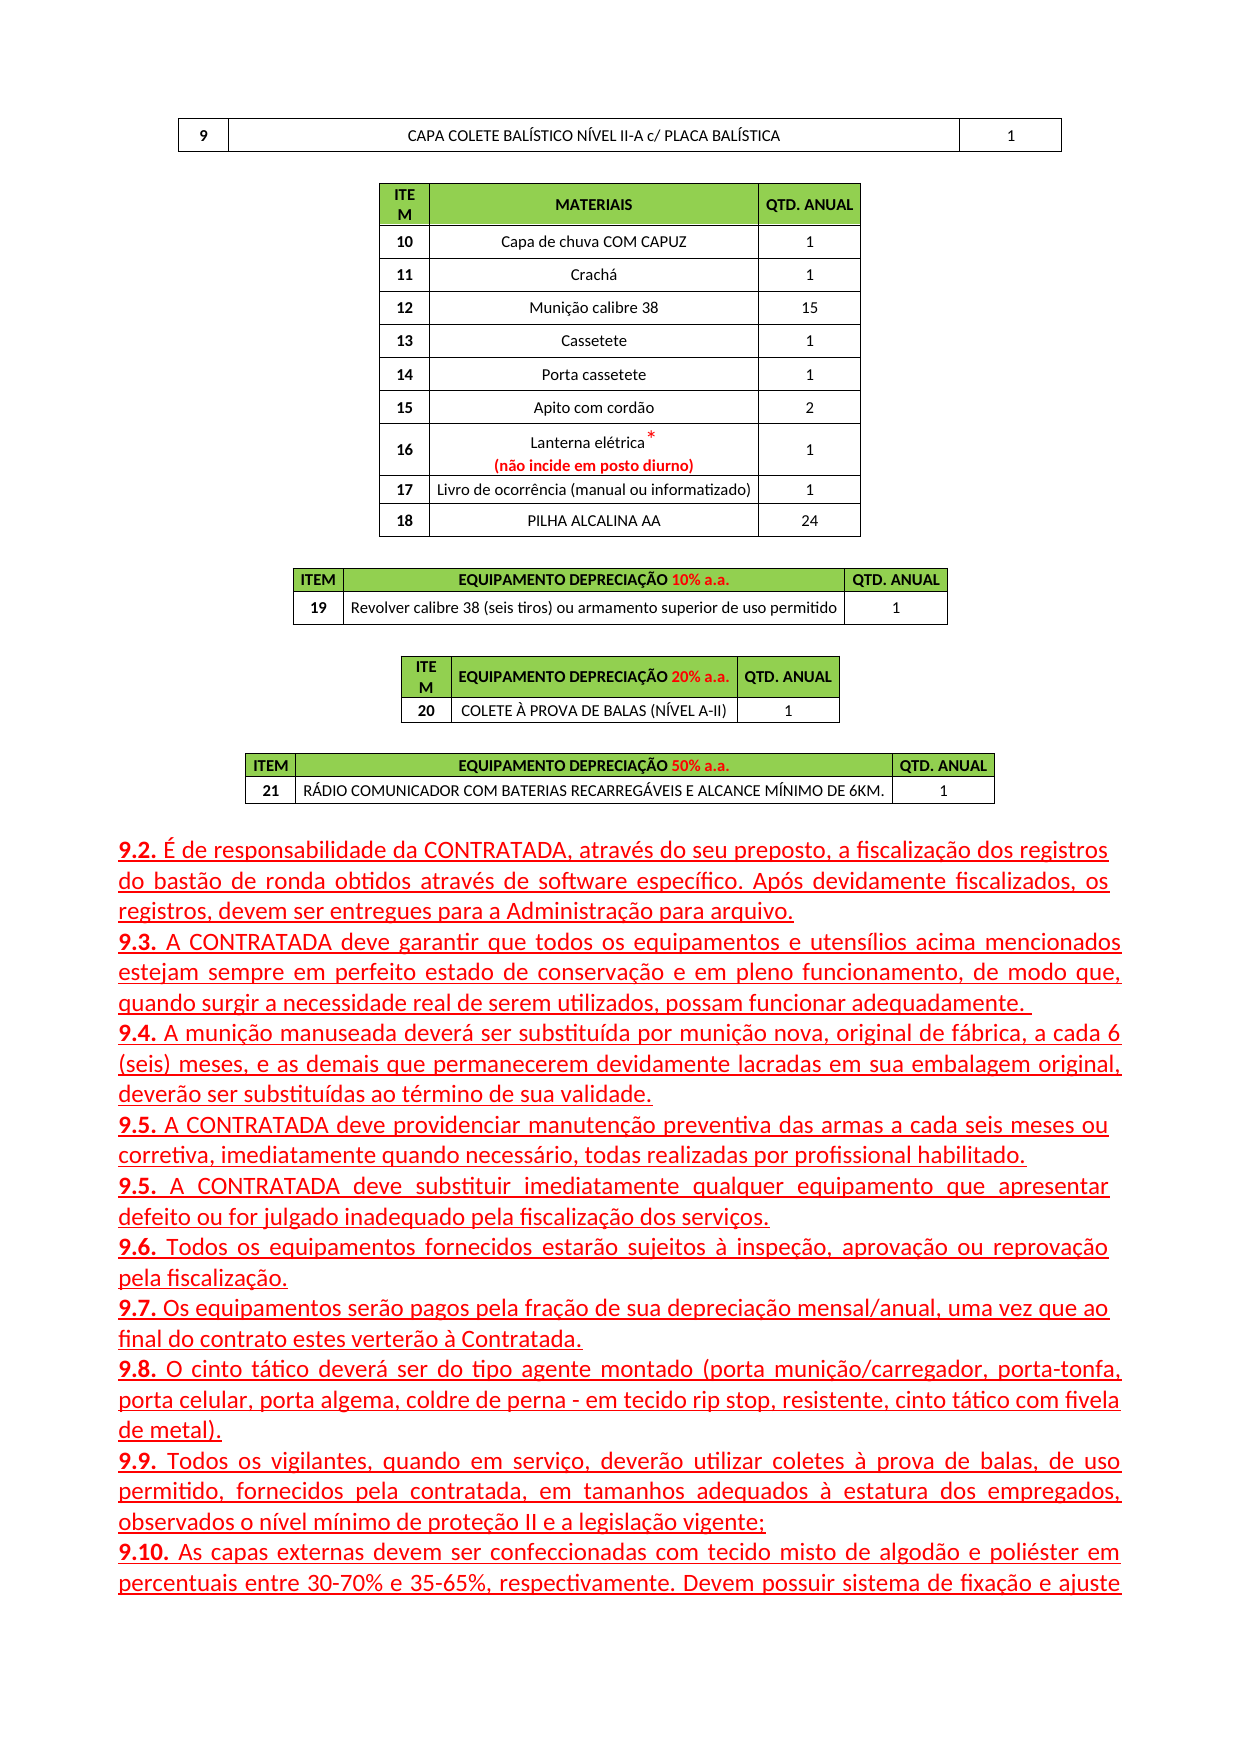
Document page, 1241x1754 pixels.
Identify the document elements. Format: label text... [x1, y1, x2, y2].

table_cell Cassetete [430, 325, 758, 357]
text 9.9. Todos os vigilantes, quando em serviço, deverão utilizar coletes à prova de balas, de uso permitido, fornecidos pela contratada, em tamanhos adequados à estatura dos empregados, observados o nível mínimo de proteção II e a legislação vigente; [118, 1445, 1122, 1471]
text 9.3. A CONTRATADA deve garantir que todos os equipamentos e utensílios acima mencionados estejam sempre em perfeito estado de conservação e em pleno funcionamento, de modo que, quando surgir a necessidade real de serem utilizados, possam funcionar adequadamente. [118, 984, 1122, 1018]
table_cell Livro de ocorrência (manual ou informatizado) [430, 476, 758, 503]
table_cell Munição calibre 38 [430, 292, 758, 324]
text 9.9. Todos os vigilantes, quando em serviço, deverão utilizar coletes à prova de balas, de uso permitido, fornecidos pela contratada, em tamanhos adequados à estatura dos empregados, observados o nível mínimo de proteção II e a legislação vigente; [118, 1503, 1122, 1536]
table_cell COLETE À PROVA DE BALAS (NÍVEL A-II) [452, 698, 737, 722]
table_cell 2 [759, 391, 860, 423]
text 9.9. Todos os vigilantes, quando em serviço, deverão utilizar coletes à prova de balas, de uso permitido, fornecidos pela contratada, em tamanhos adequados à estatura dos empregados, observados o nível mínimo de proteção II e a legislação vigente; [118, 1473, 1122, 1501]
text 9.5. A CONTRATADA deve providenciar manutenção preventiva das armas a cada seis meses ou corretiva, imediatamente quando necessário, todas realizadas por profissional habilitado. [118, 1109, 1110, 1170]
text 9.2. É de responsabilidade da CONTRATADA, através do seu preposto, a fiscalização dos registros do bastão de ronda obtidos através de software específico. Após devidamente fiscalizados, os registros, devem ser entregues para a Administração para arquivo. [118, 893, 1110, 926]
table_cell 9 [179, 119, 228, 151]
text 9.7. Os equipamentos serão pagos pela fração de sua depreciação mensal/anual, uma vez que ao final do contrato estes verterão à Contratada. [118, 1292, 1110, 1318]
text 9.8. O cinto tático deverá ser do tipo agente montado (porta munição/carregador, porta-tonfa, porta celular, porta algema, coldre de perna - em tecido rip stop, resistente, cinto tático com fivela de metal). [118, 1353, 1122, 1379]
table_header ITEM [380, 184, 429, 224]
table_cell 1 [759, 358, 860, 390]
table_cell 17 [380, 476, 429, 503]
table_cell Capa de chuva COM CAPUZ [430, 226, 758, 258]
table_cell 20 [402, 698, 451, 722]
table_header EQUIPAMENTO DEPRECIAÇÃO 50% a.a. [296, 754, 892, 776]
table_cell 19 [294, 592, 343, 624]
table_header MATERIAIS [430, 184, 758, 224]
table_header EQUIPAMENTO DEPRECIAÇÃO 20% a.a. [452, 657, 737, 697]
table_cell 11 [380, 259, 429, 291]
table_cell Crachá [430, 259, 758, 291]
table_cell Porta cassetete [430, 358, 758, 390]
table_cell PILHA ALCALINA AA [430, 504, 758, 536]
text 9.3. A CONTRATADA deve garantir que todos os equipamentos e utensílios acima mencionados estejam sempre em perfeito estado de conservação e em pleno funcionamento, de modo que, quando surgir a necessidade real de serem utilizados, possam funcionar adequadamente. [118, 926, 1122, 952]
table_header ITEM [246, 754, 295, 776]
text 9.4. A munição manuseada deverá ser substituída por munição nova, original de fábrica, a cada 6 (seis) meses, e as demais que permanecerem devidamente lacradas em sua embalagem original, deverão ser substituídas ao término de sua validade. [118, 1076, 1122, 1109]
table_header QTD. ANUAL [759, 184, 860, 224]
table_cell 1 [759, 424, 860, 475]
table_cell 1 [893, 777, 994, 803]
text 9.6. Todos os equipamentos fornecidos estarão sujeitos à inspeção, aprovação ou reprovação pela fiscalização. [118, 1231, 1110, 1292]
table_cell CAPA COLETE BALÍSTICO NÍVEL II-A c/ PLACA BALÍSTICA [229, 119, 959, 151]
text 9.7. Os equipamentos serão pagos pela fração de sua depreciação mensal/anual, uma vez que ao final do contrato estes verterão à Contratada. [118, 1320, 1110, 1353]
text 9.4. A munição manuseada deverá ser substituída por munição nova, original de fábrica, a cada 6 (seis) meses, e as demais que permanecerem devidamente lacradas em sua embalagem original, deverão ser substituídas ao término de sua validade. [118, 1045, 1122, 1074]
table_cell 21 [246, 777, 295, 803]
table_cell 1 [845, 592, 947, 624]
text 9.8. O cinto tático deverá ser do tipo agente montado (porta munição/carregador, porta-tonfa, porta celular, porta algema, coldre de perna - em tecido rip stop, resistente, cinto tático com fivela de metal). [118, 1381, 1122, 1445]
table_cell 1 [759, 259, 860, 291]
text 9.2. É de responsabilidade da CONTRATADA, através do seu preposto, a fiscalização dos registros do bastão de ronda obtidos através de software específico. Após devidamente fiscalizados, os registros, devem ser entregues para a Administração para arquivo. [118, 834, 1110, 891]
text 9.3. A CONTRATADA deve garantir que todos os equipamentos e utensílios acima mencionados estejam sempre em perfeito estado de conservação e em pleno funcionamento, de modo que, quando surgir a necessidade real de serem utilizados, possam funcionar adequadamente. [118, 954, 1122, 983]
table_cell 18 [380, 504, 429, 536]
table_cell RÁDIO COMUNICADOR COM BATERIAS RECARREGÁVEIS E ALCANCE MÍNIMO DE 6KM. [296, 777, 892, 803]
table_header ITEM [294, 569, 343, 591]
table_cell 1 [759, 476, 860, 503]
table_cell 1 [759, 226, 860, 258]
text 9.5. A CONTRATADA deve substituir imediatamente qualquer equipamento que apresentar defeito ou for julgado inadequado pela fiscalização dos serviços. [118, 1198, 1110, 1231]
table_cell 13 [380, 325, 429, 357]
table_cell 16 [380, 424, 429, 475]
table_cell 15 [759, 292, 860, 324]
table_header QTD. ANUAL [893, 754, 994, 776]
table_header QTD. ANUAL [845, 569, 947, 591]
table_cell 1 [738, 698, 839, 722]
table_cell 1 [960, 119, 1061, 151]
table_cell 10 [380, 226, 429, 258]
table_cell 15 [380, 391, 429, 423]
table_cell Apito com cordão [430, 391, 758, 423]
table_cell 14 [380, 358, 429, 390]
text 9.4. A munição manuseada deverá ser substituída por munição nova, original de fábrica, a cada 6 (seis) meses, e as demais que permanecerem devidamente lacradas em sua embalagem original, deverão ser substituídas ao término de sua validade. [118, 1018, 1122, 1044]
table_header ITEM [402, 657, 451, 697]
table_header QTD. ANUAL [738, 657, 839, 697]
table_cell Revolver calibre 38 (seis tiros) ou armamento superior de uso permitido [344, 592, 844, 624]
table_header EQUIPAMENTO DEPRECIAÇÃO 10% a.a. [344, 569, 844, 591]
table_cell Lanterna elétrica* (não incide em posto diurno) [430, 424, 758, 475]
text 9.5. A CONTRATADA deve substituir imediatamente qualquer equipamento que apresentar defeito ou for julgado inadequado pela fiscalização dos serviços. [118, 1170, 1110, 1196]
table_cell 1 [759, 325, 860, 357]
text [118, 1536, 1122, 1593]
table_cell 12 [380, 292, 429, 324]
table_cell 24 [759, 504, 860, 536]
